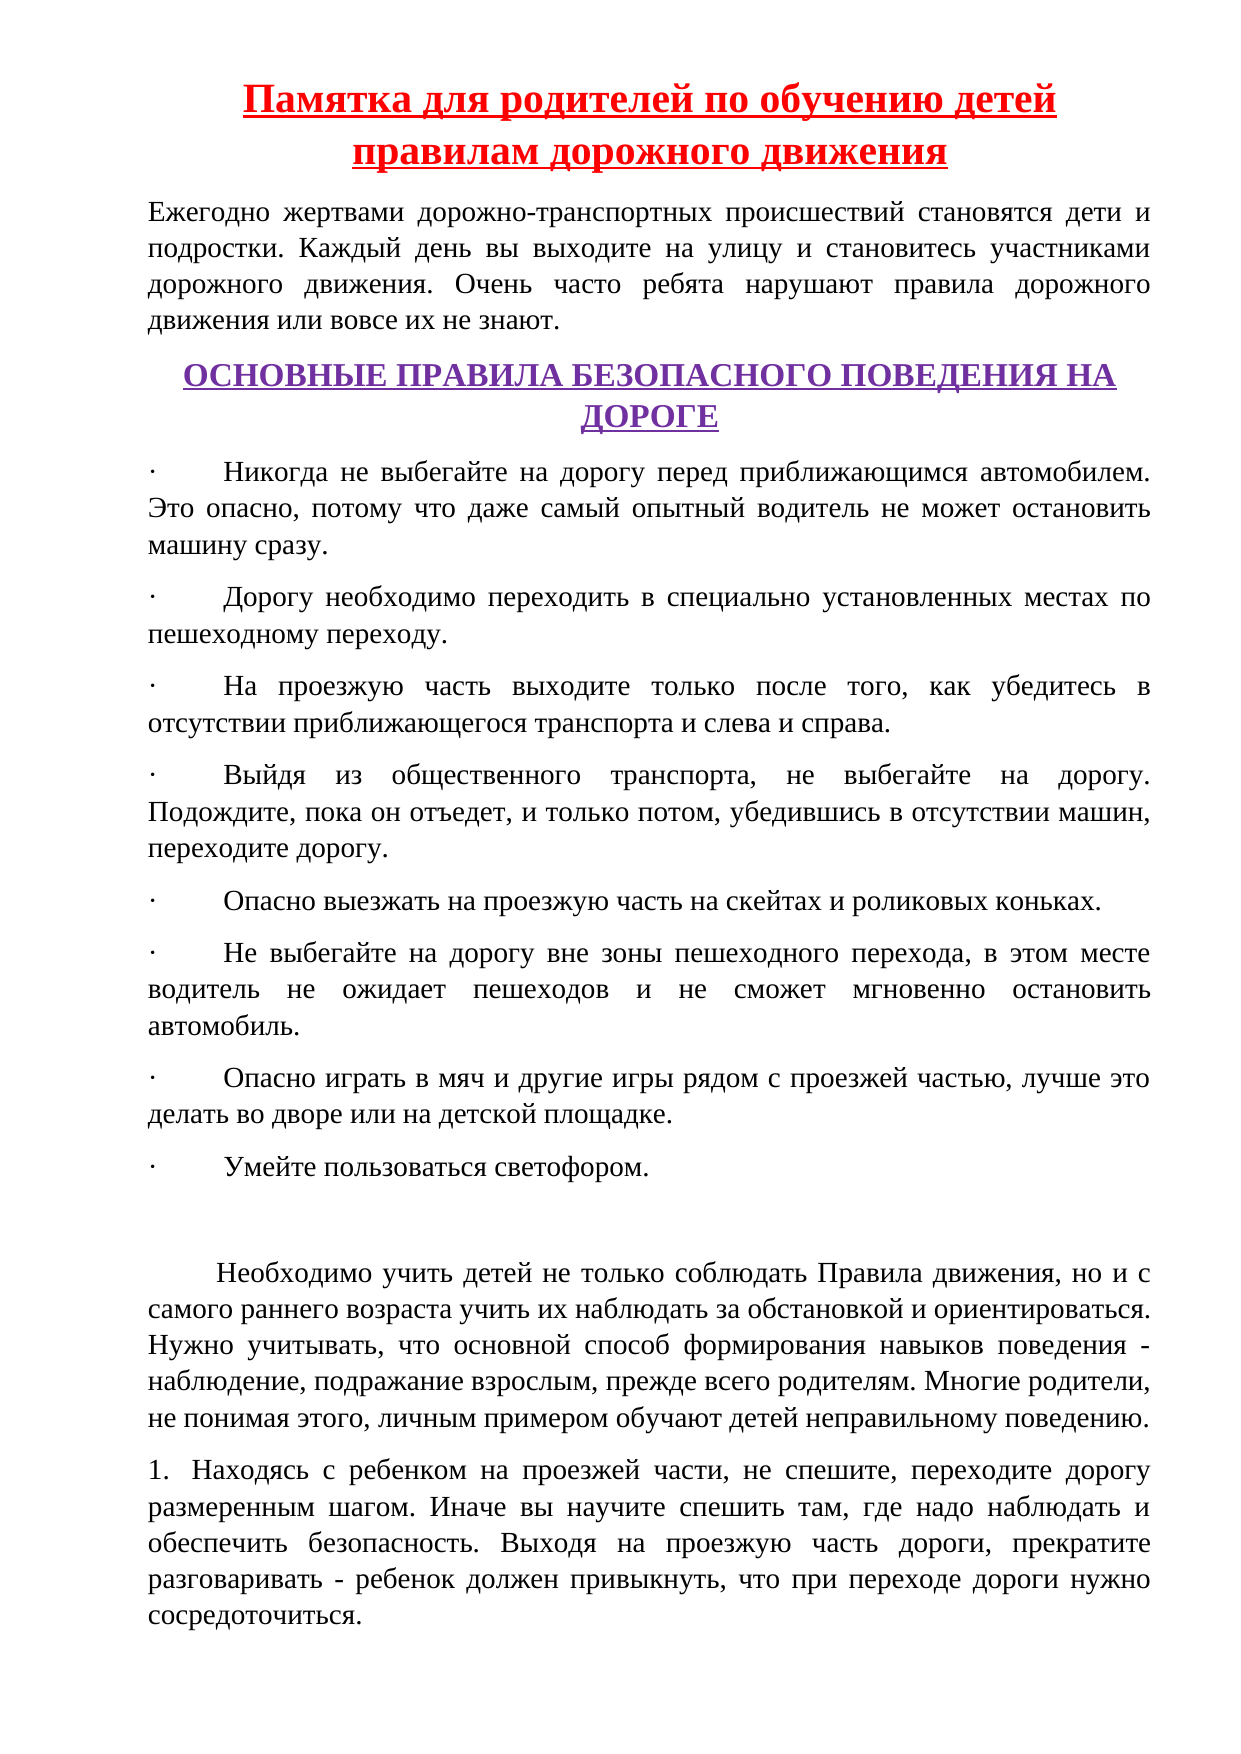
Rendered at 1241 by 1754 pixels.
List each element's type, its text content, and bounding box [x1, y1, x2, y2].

text · Умейте пользоваться светофором. [148, 1149, 1152, 1183]
text Ежегодно жертвами дорожно-транспортных происшествий становятся дети и подростки. Каждый день вы выходите на улицу и становитесь участниками дорожного движения. Очень часто ребята нарушают правила дорожного движения или вовсе их не знают. [148, 194, 1152, 336]
text Памятка для родителей по обучению детей правилам дорожного движения [148, 74, 1152, 173]
text 1. Находясь с ребенком на проезжей части, не спешите, переходите дорогу размеренным шагом. Иначе вы научите спешить там, где надо наблюдать и обеспечить безопасность. Выходя на проезжую часть дороги, прекратите разговаривать - ребенок должен привыкнуть, что при переходе дороги нужно сосредоточиться. [148, 1452, 1152, 1631]
text · Опасно выезжать на проезжую часть на скейтах и роликовых коньках. [148, 883, 1152, 916]
text Необходимо учить детей не только соблюдать Правила движения, но и с самого раннего возраста учить их наблюдать за обстановкой и ориентироваться. Нужно учитывать, что основной способ формирования навыков поведения - наблюдение, подражание взрослым, прежде всего родителям. Многие родители, не понимая этого, личным примером обучают детей неправильному поведению. [148, 1255, 1152, 1433]
text ОСНОВНЫЕ ПРАВИЛА БЕЗОПАСНОГО ПОВЕДЕНИЯ НА ДОРОГЕ [148, 355, 1152, 435]
text · Выйдя из общественного транспорта, не выбегайте на дорогу. Подождите, пока он отъедет, и только потом, убедившись в отсутствии машин, переходите дорогу. [148, 757, 1152, 863]
text · Не выбегайте на дорогу вне зоны пешеходного перехода, в этом месте водитель не ожидает пешеходов и не сможет мгновенно остановить автомобиль. [148, 935, 1152, 1041]
text · Никогда не выбегайте на дорогу перед приближающимся автомобилем. Это опасно, потому что даже самый опытный водитель не может остановить машину сразу. [148, 454, 1152, 560]
text · Опасно играть в мяч и другие игры рядом с проезжей частью, лучше это делать во дворе или на детской площадке. [148, 1061, 1152, 1130]
text · Дорогу необходимо переходить в специально установленных местах по пешеходному переходу. [148, 579, 1152, 649]
text · На проезжую часть выходите только после того, как убедитесь в отсутствии приближающегося транспорта и слева и справа. [148, 668, 1152, 738]
